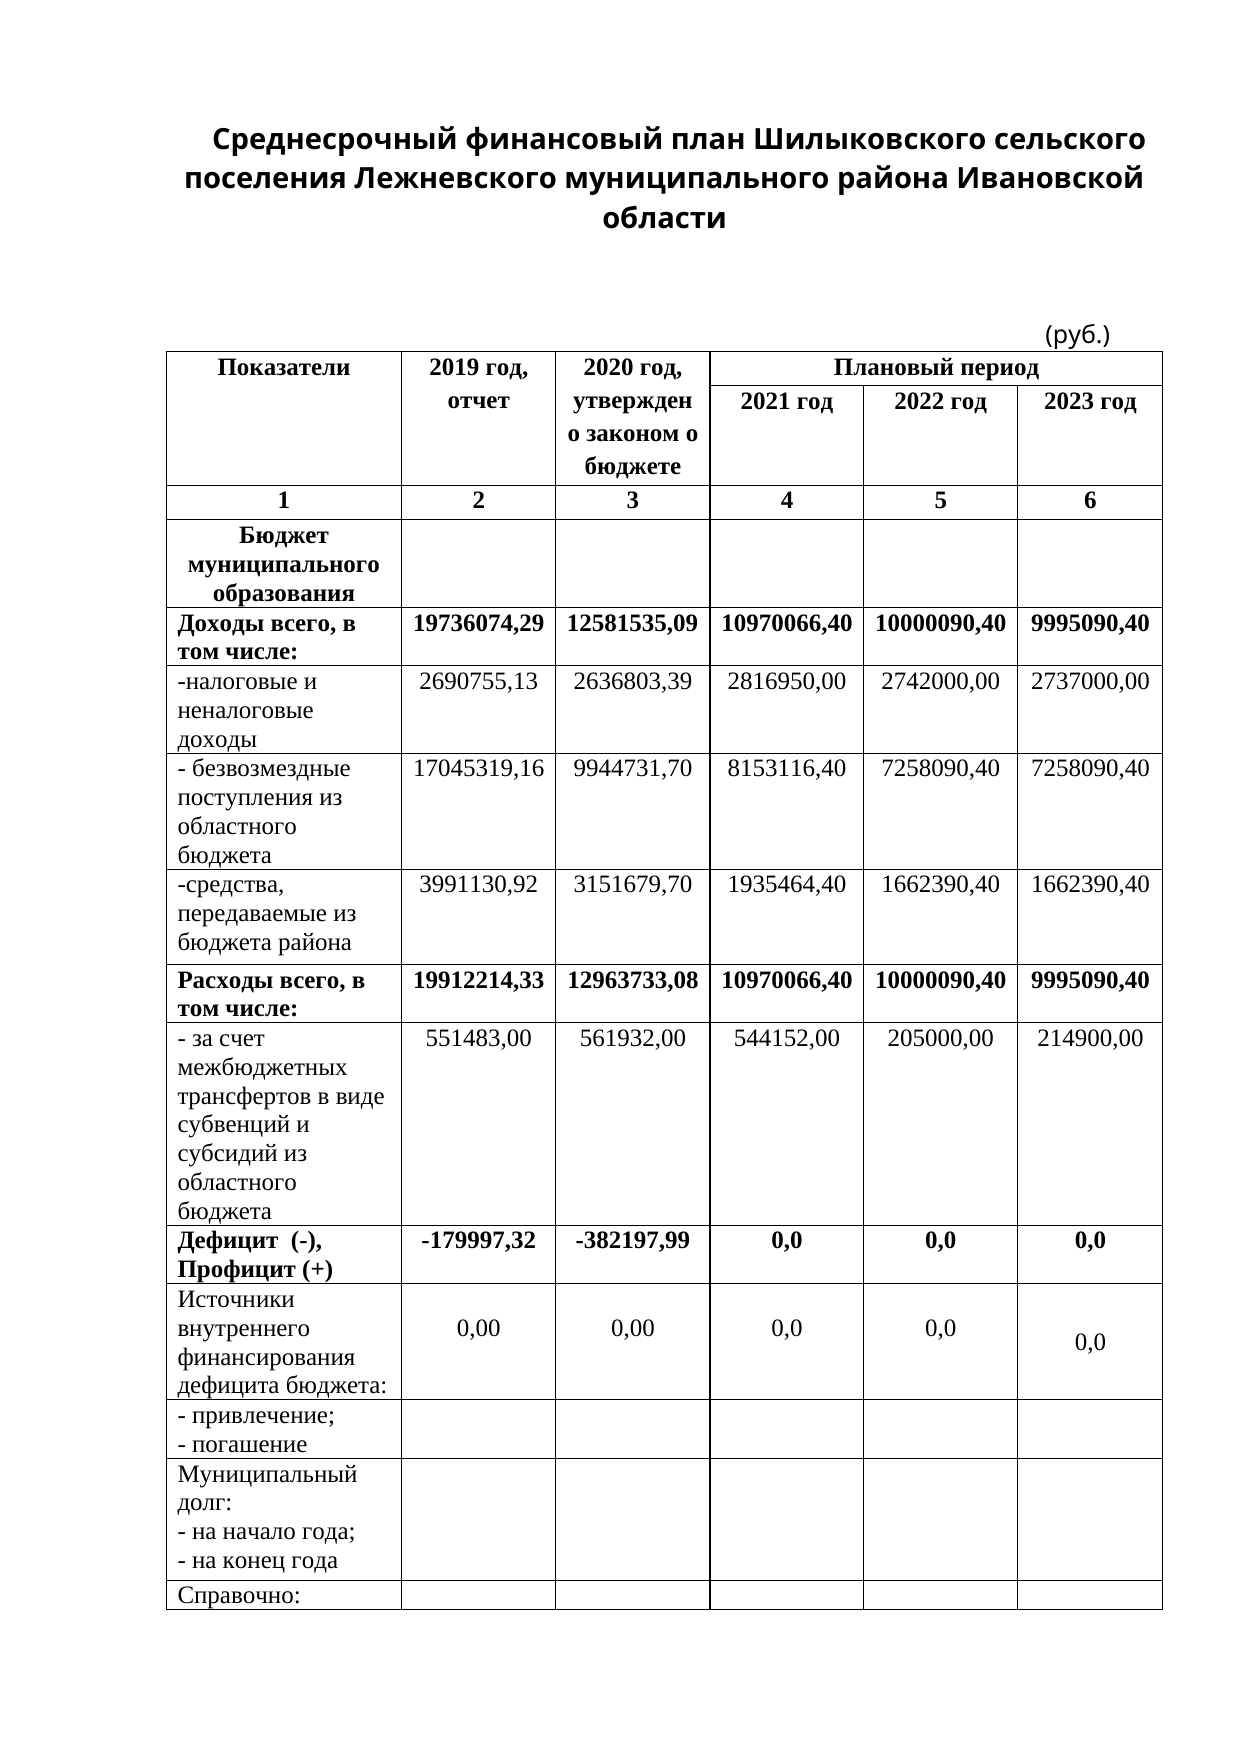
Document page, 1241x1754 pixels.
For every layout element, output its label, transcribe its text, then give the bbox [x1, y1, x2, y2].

table_cell [402, 1581, 555, 1609]
table_cell 5 [864, 486, 1017, 519]
table_cell -средства, передаваемые из бюджета района [167, 870, 401, 964]
table_cell 0,0 [864, 1226, 1017, 1283]
table_cell 0,0 [1018, 1284, 1162, 1399]
table_cell -налоговые и неналоговые доходы [167, 666, 401, 752]
table_cell 1 [167, 486, 401, 519]
table_cell [402, 520, 555, 607]
table_cell 2816950,00 [711, 666, 863, 752]
table_cell Справочно: [167, 1581, 401, 1609]
table_cell 3 [556, 486, 709, 519]
table_cell [556, 520, 709, 607]
table_cell 10000090,40 [864, 965, 1017, 1022]
table_cell [402, 1400, 555, 1458]
table_cell 9995090,40 [1018, 608, 1162, 665]
table_cell 2 [402, 486, 555, 519]
table_cell [556, 1400, 709, 1458]
table_cell 17045319,16 [402, 754, 555, 868]
table_cell [556, 1459, 709, 1579]
table_cell 0,0 [1018, 1226, 1162, 1283]
table_cell 2737000,00 [1018, 666, 1162, 752]
table_cell 544152,00 [711, 1023, 863, 1224]
table_cell 3991130,92 [402, 870, 555, 964]
table_cell 19912214,33 [402, 965, 555, 1022]
table_cell 4 [711, 486, 863, 519]
table_cell 2636803,39 [556, 666, 709, 752]
table_cell 8153116,40 [711, 754, 863, 868]
table_cell 1935464,40 [711, 870, 863, 964]
table_cell 10000090,40 [864, 608, 1017, 665]
table_cell [864, 1400, 1017, 1458]
table_cell [556, 1581, 709, 1609]
table_cell 561932,00 [556, 1023, 709, 1224]
table_cell 12963733,08 [556, 965, 709, 1022]
table_cell [711, 1400, 863, 1458]
table_cell 7258090,40 [1018, 754, 1162, 868]
table_cell Доходы всего, в том числе: [167, 608, 401, 665]
table_cell Расходы всего, в том числе: [167, 965, 401, 1022]
table_cell - безвозмездные поступления из областного бюджета [167, 754, 401, 868]
table_cell 2742000,00 [864, 666, 1017, 752]
table_cell [711, 1581, 863, 1609]
table_cell [1018, 520, 1162, 607]
table_cell [1018, 1581, 1162, 1609]
table_cell 7258090,40 [864, 754, 1017, 868]
table_cell 551483,00 [402, 1023, 555, 1224]
table_cell 214900,00 [1018, 1023, 1162, 1224]
text Среднесрочный финансовый план Шилыковского сельского поселения Лежневского муниципального района Ивановской области [177, 118, 1152, 237]
table_cell [864, 1459, 1017, 1579]
table_cell 12581535,09 [556, 608, 709, 665]
table_cell 6 [1018, 486, 1162, 519]
table_cell 1662390,40 [1018, 870, 1162, 964]
table_header 2020 год, утверждено законом о бюджете [556, 352, 709, 484]
table_cell [1018, 1459, 1162, 1579]
table_cell 1662390,40 [864, 870, 1017, 964]
table_header 2019 год, отчет [402, 352, 555, 484]
table_cell Бюджет муниципального образования [167, 520, 401, 607]
table_cell 205000,00 [864, 1023, 1017, 1224]
table_cell 2023 год [1018, 386, 1162, 484]
table_header Показатели [167, 352, 401, 484]
table_cell [711, 1459, 863, 1579]
table_cell 0,0 [864, 1284, 1017, 1399]
table_cell Дефицит (-), Профицит (+) [167, 1226, 401, 1283]
table_cell -382197,99 [556, 1226, 709, 1283]
table_cell 19736074,29 [402, 608, 555, 665]
text (руб.) [177, 317, 1152, 351]
table_cell 0,00 [402, 1284, 555, 1399]
table_cell [402, 1459, 555, 1579]
table_cell [711, 520, 863, 607]
table_cell -179997,32 [402, 1226, 555, 1283]
table_cell - за счет межбюджетных трансфертов в виде субвенций и субсидий из областного бюджета [167, 1023, 401, 1224]
table_cell 9995090,40 [1018, 965, 1162, 1022]
table_cell 2022 год [864, 386, 1017, 484]
table_cell Муниципальный долг: - на начало года; - на конец года [167, 1459, 401, 1579]
table_cell 10970066,40 [711, 965, 863, 1022]
table_cell 3151679,70 [556, 870, 709, 964]
table_cell 2690755,13 [402, 666, 555, 752]
table_cell 10970066,40 [711, 608, 863, 665]
table_cell [1018, 1400, 1162, 1458]
table_cell - привлечение; - погашение [167, 1400, 401, 1458]
table_cell 0,0 [711, 1226, 863, 1283]
table_cell [864, 1581, 1017, 1609]
table_cell Источники внутреннего финансирования дефицита бюджета: [167, 1284, 401, 1399]
table_cell [864, 520, 1017, 607]
table_cell 2021 год [711, 386, 863, 484]
table_cell 0,00 [556, 1284, 709, 1399]
table_cell 9944731,70 [556, 754, 709, 868]
table_cell 0,0 [711, 1284, 863, 1399]
table_header Плановый период [711, 352, 1162, 385]
